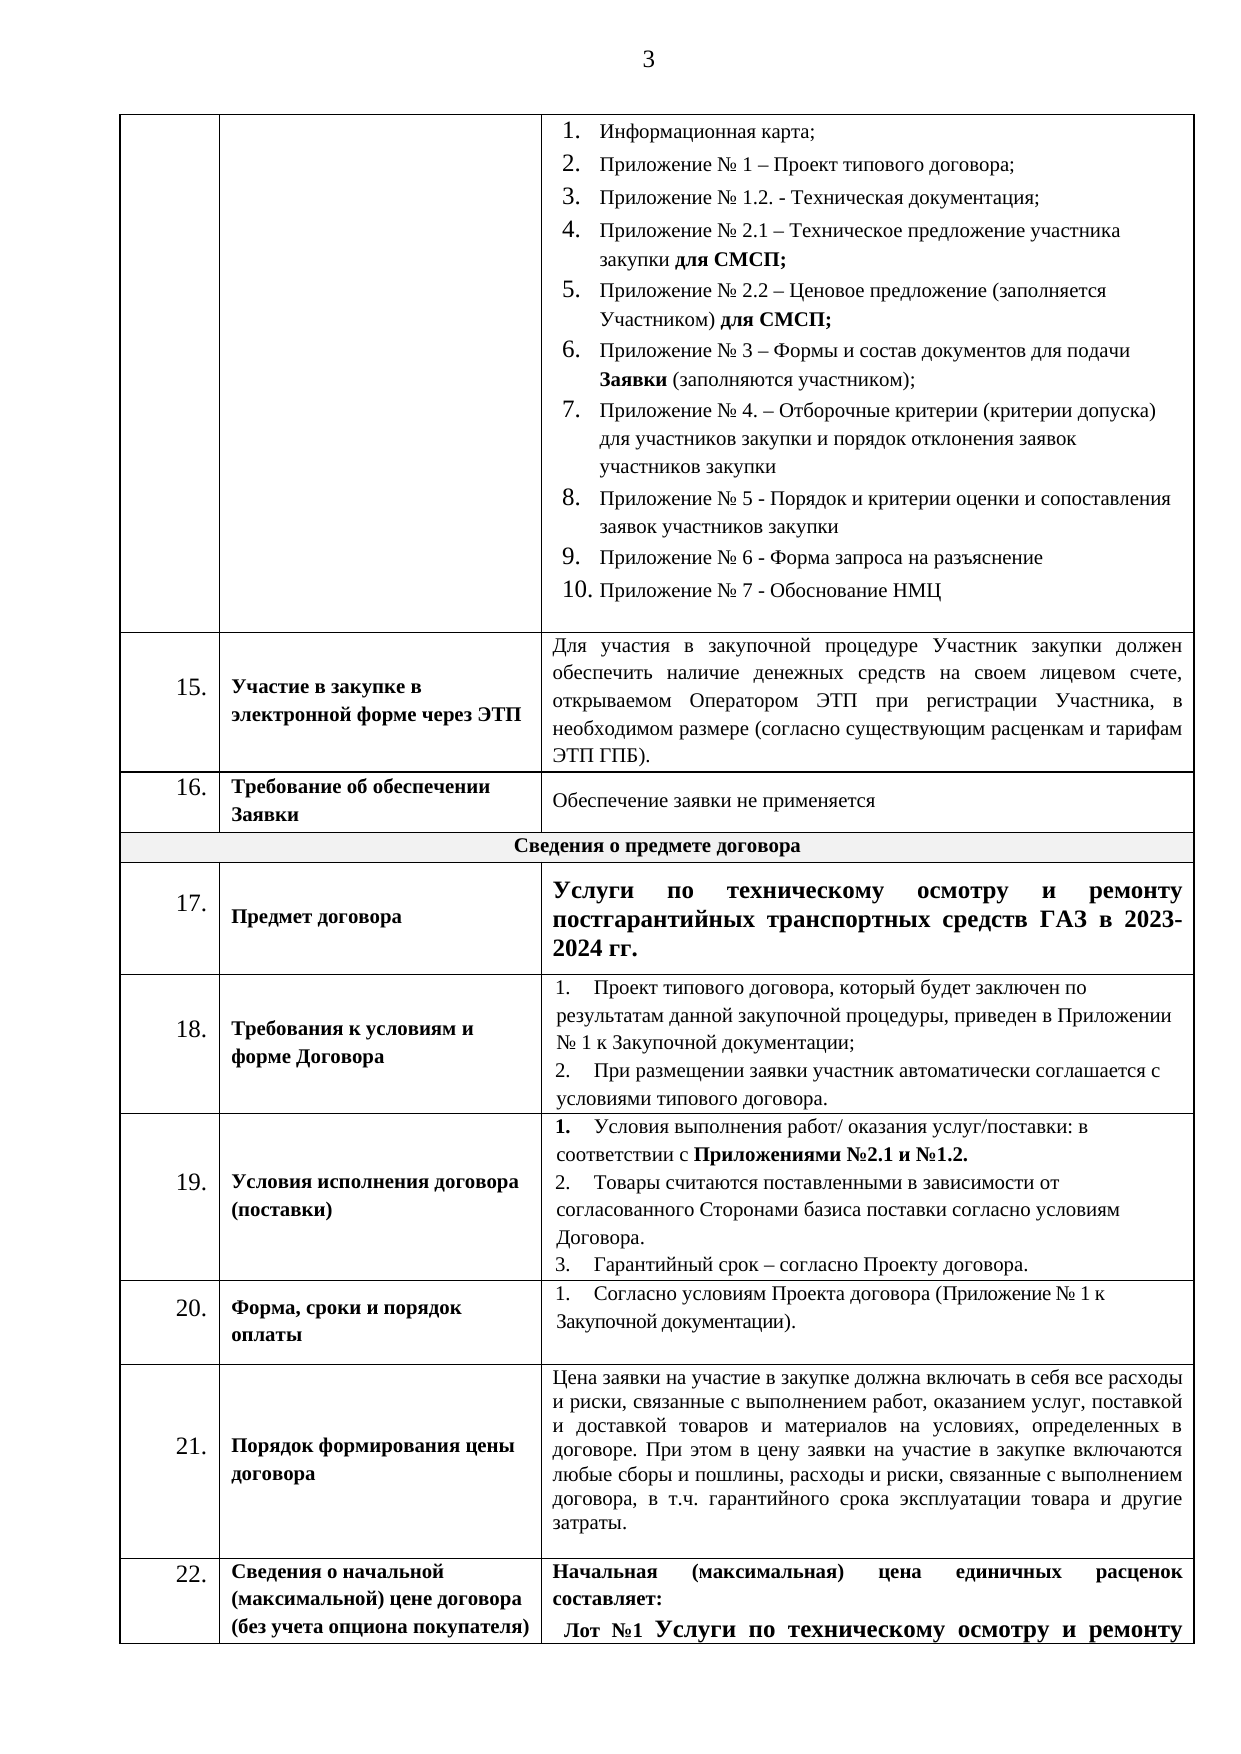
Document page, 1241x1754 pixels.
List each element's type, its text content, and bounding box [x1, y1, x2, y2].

table_cell [121, 633, 219, 771]
table_cell [121, 1365, 219, 1558]
table_cell Участие в закупке в электронной форме через ЭТП [220, 633, 541, 771]
table_cell Услуги по техническому осмотру и ремонту постгарантийных транспортных средств ГАЗ в 2023-2024 гг. [542, 863, 1193, 974]
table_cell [220, 1559, 541, 1643]
table_cell Проект типового договора, который будет заключен по результатам данной закупочной процедуры, приведен в Приложении № 1 к Закупочной документации; При размещении заявки участник автоматически соглашается с условиями типового договора. [542, 975, 1193, 1113]
table_cell Форма, сроки и порядок оплаты [220, 1281, 541, 1364]
table_cell Требование об обеспечении Заявки [220, 773, 541, 832]
table_cell Предмет договора [220, 863, 541, 974]
table_cell Обеспечение заявки не применяется [542, 773, 1193, 832]
table_cell Согласно условиям Проекта договора (Приложение № 1 к Закупочной документации). [542, 1281, 1193, 1364]
table_cell [121, 1281, 219, 1364]
table_cell [121, 115, 219, 632]
table_cell [121, 975, 219, 1113]
table_cell Цена заявки на участие в закупке должна включать в себя все расходы и риски, связанные с выполнением работ, оказанием услуг, поставкой и доставкой товаров и материалов на условиях, определенных в договоре. При этом в цену заявки на участие в закупке включаются любые сборы и пошлины, расходы и риски, связанные с выполнением договора, в т.ч. гарантийного срока эксплуатации товара и другие затраты. [542, 1365, 1193, 1558]
table_cell [121, 863, 219, 974]
table_cell Сведения о предмете договора [121, 833, 1193, 862]
table_cell [121, 1559, 219, 1643]
table_cell Порядок формирования цены договора [220, 1365, 541, 1558]
table_cell [121, 1114, 219, 1280]
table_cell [542, 115, 1193, 632]
table_cell [121, 773, 219, 832]
table_cell Условия исполнения договора (поставки) [220, 1114, 541, 1280]
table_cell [220, 115, 541, 632]
table_cell Для участия в закупочной процедуре Участник закупки должен обеспечить наличие денежных средств на своем лицевом счете, открываемом Оператором ЭТП при регистрации Участника, в необходимом размере (согласно существующим расценкам и тарифам ЭТП ГПБ). [542, 633, 1193, 771]
table_cell Требования к условиям и форме Договора [220, 975, 541, 1113]
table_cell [542, 1559, 1193, 1643]
table_cell Условия выполнения работ/ оказания услуг/поставки: в соответствии с Приложениями №2.1 и №1.2. Товары считаются поставленными в зависимости от согласованного Сторонами базиса поставки согласно условиям Договора. Гарантийный срок – согласно Проекту договора. [542, 1114, 1193, 1280]
